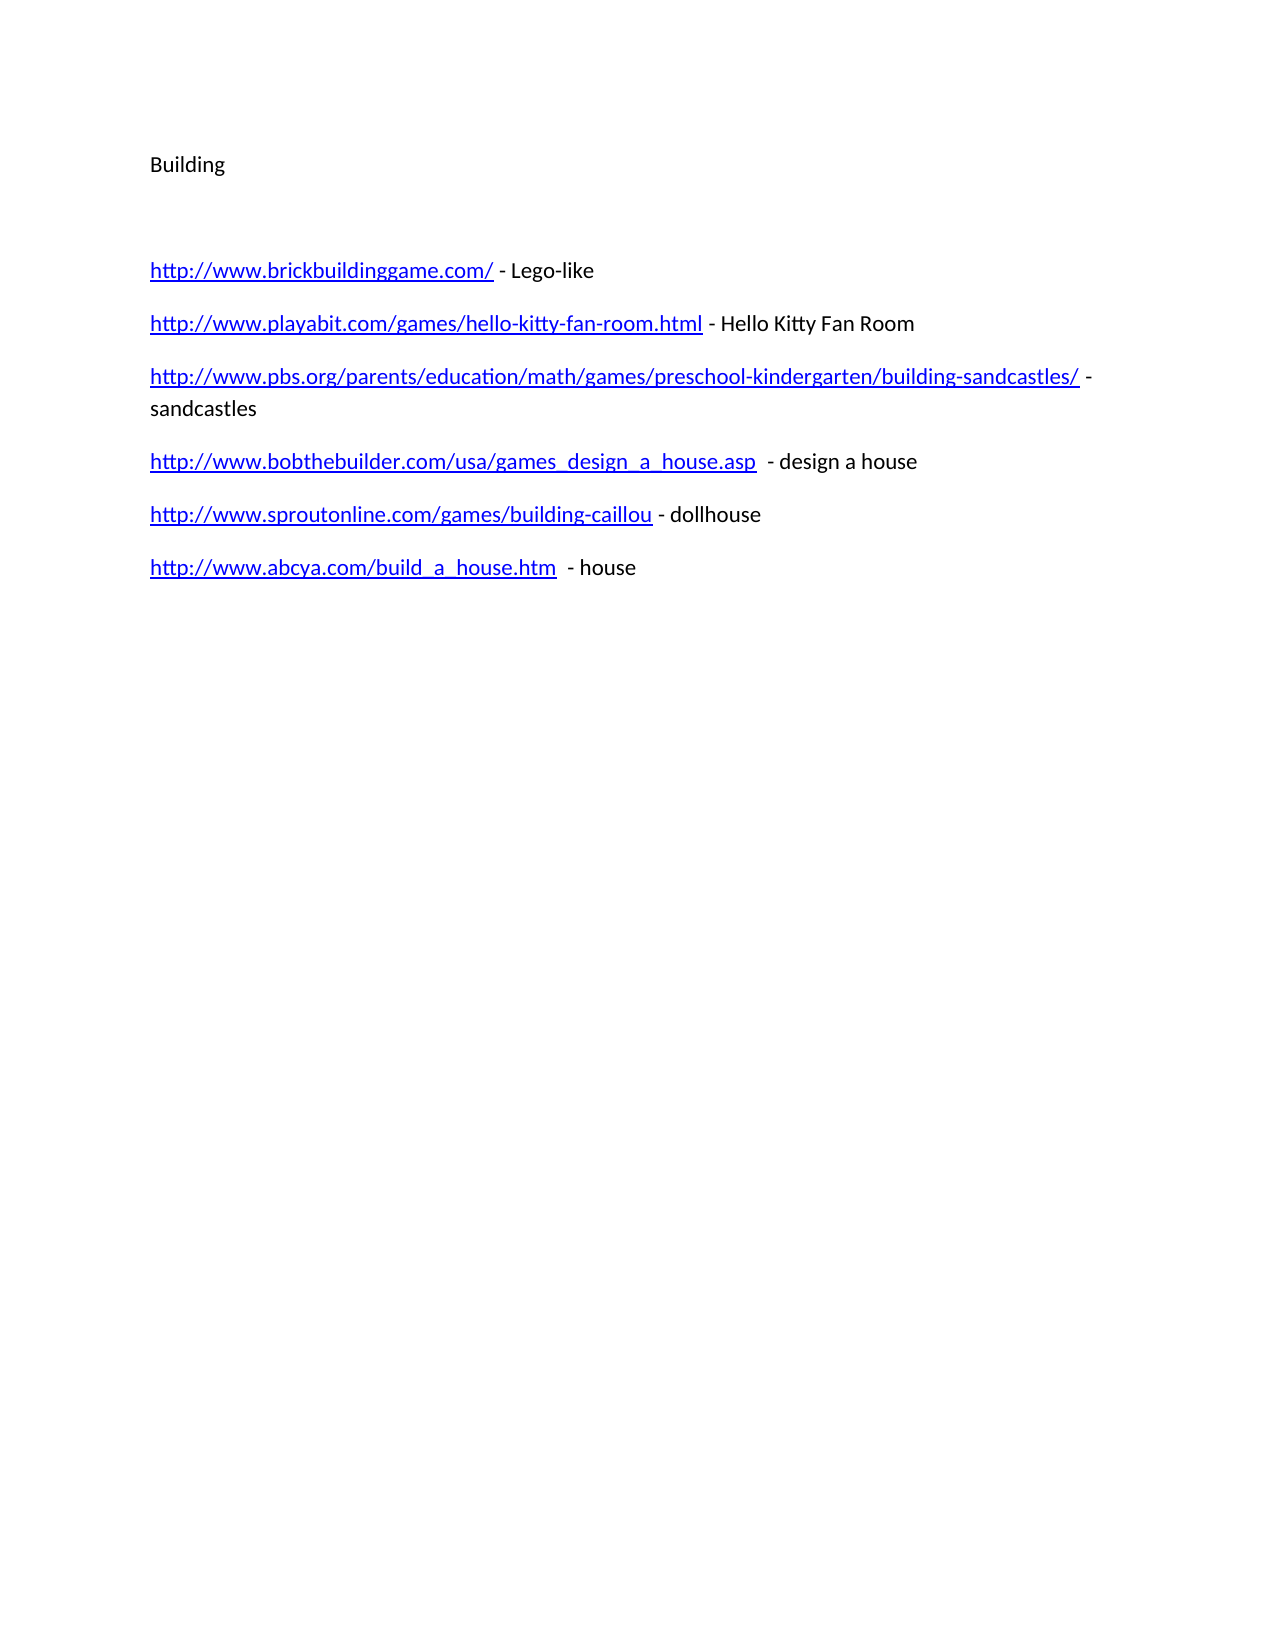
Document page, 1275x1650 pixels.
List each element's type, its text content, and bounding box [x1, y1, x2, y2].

text http://www.brickbuildinggame.com/ - Lego-like [150, 256, 1125, 284]
text Building [150, 150, 1125, 178]
text http://www.abcya.com/build_a_house.htm - house [150, 553, 1125, 581]
text http://www.pbs.org/parents/education/math/games/preschool-kindergarten/building-sandcastles/ - sandcastles [150, 362, 1125, 422]
text http://www.playabit.com/games/hello-kitty-fan-room.html - Hello Kitty Fan Room [150, 309, 1125, 337]
text http://www.sproutonline.com/games/building-caillou - dollhouse [150, 500, 1125, 528]
text http://www.bobthebuilder.com/usa/games_design_a_house.asp - design a house [150, 447, 1125, 475]
